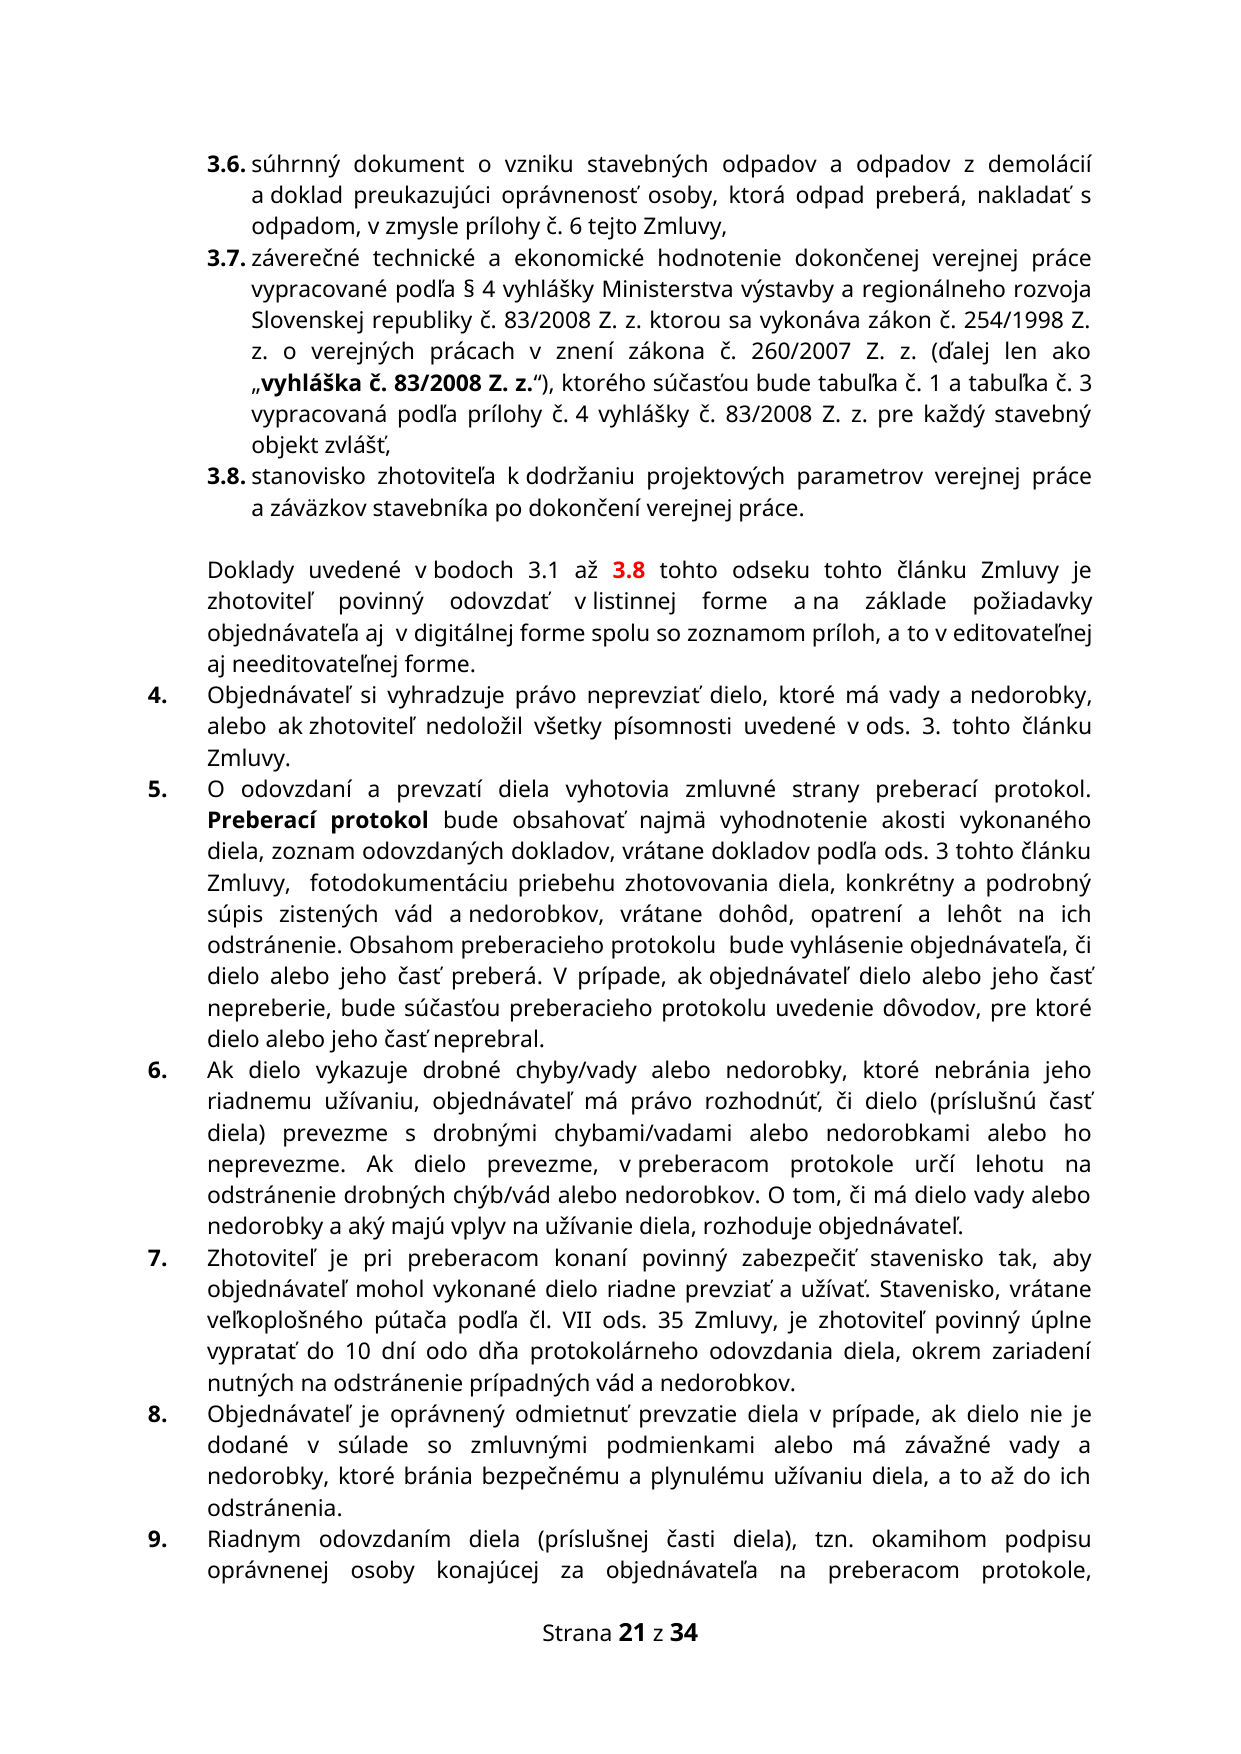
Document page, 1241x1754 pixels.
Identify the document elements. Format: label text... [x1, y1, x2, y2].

list Objednávateľ si vyhradzuje právo neprevziať dielo, ktoré má vady a nedorobky, alebo ak zhotoviteľ nedoložil všetky písomnosti uvedené v ods. 3. tohto článku Zmluvy. [148, 679, 1092, 773]
list súhrnný dokument o vzniku stavebných odpadov a odpadov z demolácií a doklad preukazujúci oprávnenosť osoby, ktorá odpad preberá, nakladať s odpadom, v zmysle prílohy č. 6 tejto Zmluvy, [465, 210, 1092, 241]
list O odovzdaní a prevzatí diela vyhotovia zmluvné strany preberací protokol. Preberací protokol bude obsahovať najmä vyhodnotenie akosti vykonaného diela, zoznam odovzdaných dokladov, vrátane dokladov podľa ods. 3 tohto článku Zmluvy, fotodokumentáciu priebehu zhotovovania diela, konkrétny a podrobný súpis zistených vád a nedorobkov, vrátane dohôd, opatrení a lehôt na ich odstránenie. Obsahom preberacieho protokolu bude vyhlásenie objednávateľa, či dielo alebo jeho časť preberá. V prípade, ak objednávateľ dielo alebo jeho časť nepreberie, bude súčasťou preberacieho protokolu uvedenie dôvodov, pre ktoré dielo alebo jeho časť neprebral. [148, 773, 1092, 1054]
list záverečné technické a ekonomické hodnotenie dokončenej verejnej práce vypracované podľa § 4 vyhlášky Ministerstva výstavby a regionálneho rozvoja Slovenskej republiky č. 83/2008 Z. z. ktorou sa vykonáva zákon č. 254/1998 Z. z. o verejných prácach v znení zákona č. 260/2007 Z. z. (ďalej len ako „vyhláška č. 83/2008 Z. z.“), ktorého súčasťou bude tabuľka č. 1 a tabuľka č. 3 vypracovaná podľa prílohy č. 4 vyhlášky č. 83/2008 Z. z. pre každý stavebný objekt zvlášť, [207, 241, 1092, 460]
text Doklady uvedené v bodoch 3.1 až 3.8 tohto odseku tohto článku Zmluvy je zhotoviteľ povinný odovzdať v listinnej forme a na základe požiadavky objednávateľa aj v digitálnej forme spolu so zoznamom príloh, a to v editovateľnej aj needitovateľnej forme. [148, 554, 1092, 679]
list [148, 1523, 1092, 1585]
list Objednávateľ je oprávnený odmietnuť prevzatie diela v prípade, ak dielo nie je dodané v súlade so zmluvnými podmienkami alebo má závažné vady a nedorobky, ktoré bránia bezpečnému a plynulému užívaniu diela, a to až do ich odstránenia. [148, 1398, 1092, 1523]
list stanovisko zhotoviteľa k dodržaniu projektových parametrov verejnej práce a záväzkov stavebníka po dokončení verejnej práce. [207, 460, 1092, 523]
list Ak dielo vykazuje drobné chyby/vady alebo nedorobky, ktoré nebránia jeho riadnemu užívaniu, objednávateľ má právo rozhodnúť, či dielo (príslušnú časť diela) prevezme s drobnými chybami/vadami alebo nedorobkami alebo ho neprevezme. Ak dielo prevezme, v preberacom protokole určí lehotu na odstránenie drobných chýb/vád alebo nedorobkov. O tom, či má dielo vady alebo nedorobky a aký majú vplyv na užívanie diela, rozhoduje objednávateľ. [148, 1054, 1092, 1241]
list Zhotoviteľ je pri preberacom konaní povinný zabezpečiť stavenisko tak, aby objednávateľ mohol vykonané dielo riadne prevziať a užívať. Stavenisko, vrátane veľkoplošného pútača podľa čl. VII ods. 35 Zmluvy, je zhotoviteľ povinný úplne vypratať do 10 dní odo dňa protokolárneho odovzdania diela, okrem zariadení nutných na odstránenie prípadných vád a nedorobkov. [148, 1241, 1092, 1398]
